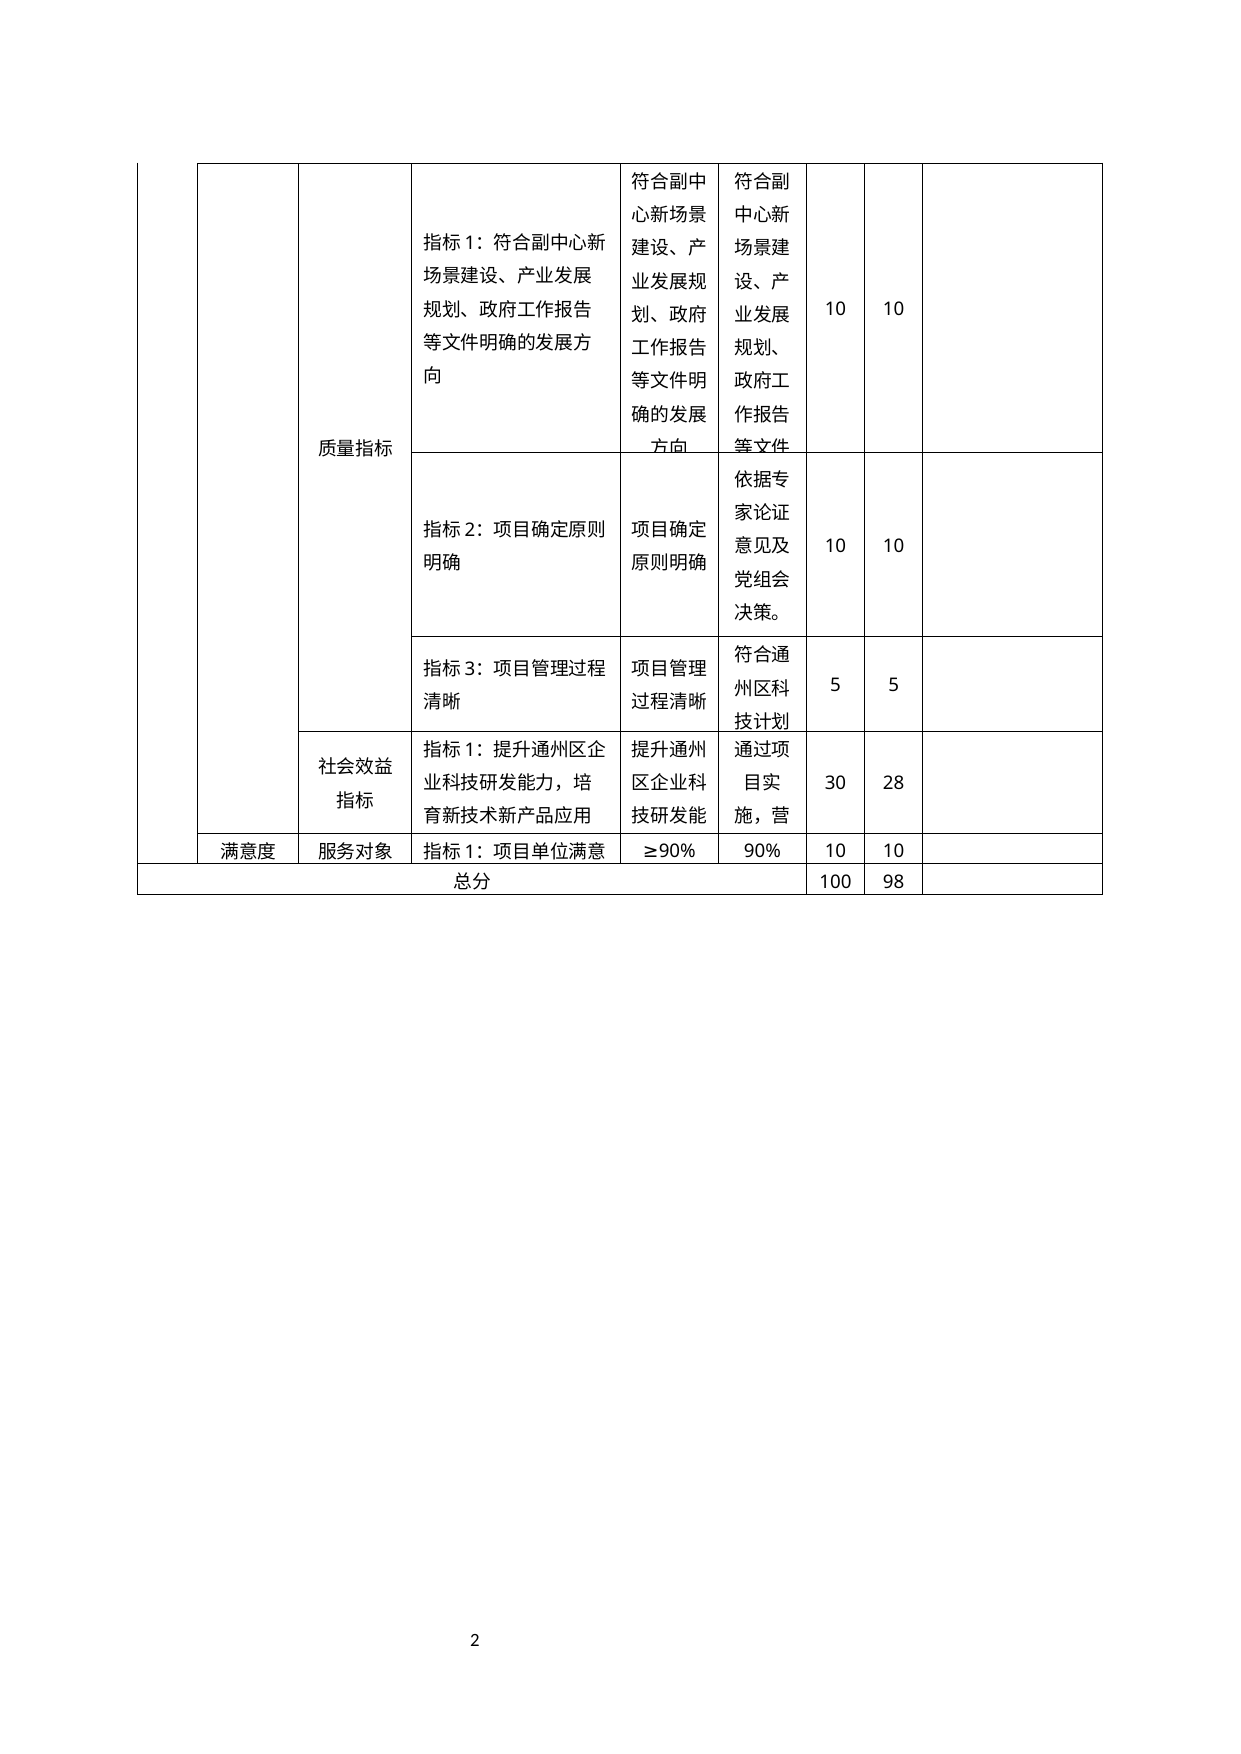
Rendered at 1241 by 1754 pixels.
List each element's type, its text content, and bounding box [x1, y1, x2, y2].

table_cell 5 [865, 637, 922, 731]
table_cell 社会效益 指标 [299, 732, 411, 833]
table_cell 指标1：提升通州区企业科技研发能力，培育新技术新产品应用示范环境。 [412, 732, 620, 833]
table_cell 符合通州区科技计划项目管理办法规定，项目管理流程清晰。 [719, 637, 806, 731]
table_cell 总分 [138, 864, 806, 893]
table_cell [923, 732, 1102, 833]
table_cell 10 [865, 164, 922, 452]
table_cell [923, 164, 1102, 452]
table_cell 30 [807, 732, 864, 833]
table_cell 28 [865, 732, 922, 833]
table_cell 10 [807, 164, 864, 452]
table_cell 项目确定原则明确 [621, 453, 718, 636]
table_cell ≥90% [621, 834, 718, 863]
table_cell 项目管理过程清晰 [621, 637, 718, 731]
table_cell [923, 637, 1102, 731]
table_cell 依据专家论证意见及党组会决策。 [719, 453, 806, 636]
table_cell 10 [865, 834, 922, 863]
table_cell 10 [865, 453, 922, 636]
table_cell 98 [865, 864, 922, 893]
table_cell 5 [807, 637, 864, 731]
table_cell 提升通州区企业科技研发能力，培育新技术新产品应用示范环境。 [621, 732, 718, 833]
table_cell 指标1：项目单位满意度 [412, 834, 620, 863]
table_cell 指标3：项目管理过程清晰 [412, 637, 620, 731]
table_cell 符合副中心新场景建设、产业发展规划、政府工作报告等文件明确的发展方向 [719, 164, 806, 452]
table_cell 10 [807, 834, 864, 863]
table_cell 质量指标 [299, 164, 411, 731]
table_cell 100 [807, 864, 864, 893]
table_cell [923, 864, 1102, 893]
table_cell [923, 453, 1102, 636]
table_cell 10 [807, 453, 864, 636]
table_cell 通过项目实施，营造区域良好创新氛围，提升科技创新主体技术能力。 [719, 732, 806, 833]
table_cell 满意度 指标 [198, 834, 298, 863]
table_cell 90% [719, 834, 806, 863]
table_cell 服务对象满意度指标 [299, 834, 411, 863]
table_cell [923, 834, 1102, 863]
table_cell 指标2：项目确定原则明确 [412, 453, 620, 636]
table_cell 指标1：符合副中心新场景建设、产业发展规划、政府工作报告等文件明确的发展方向 [412, 164, 620, 452]
table_cell 符合副中心新场景建设、产业发展规划、政府工作报告等文件明确的发展方向 [621, 164, 718, 452]
